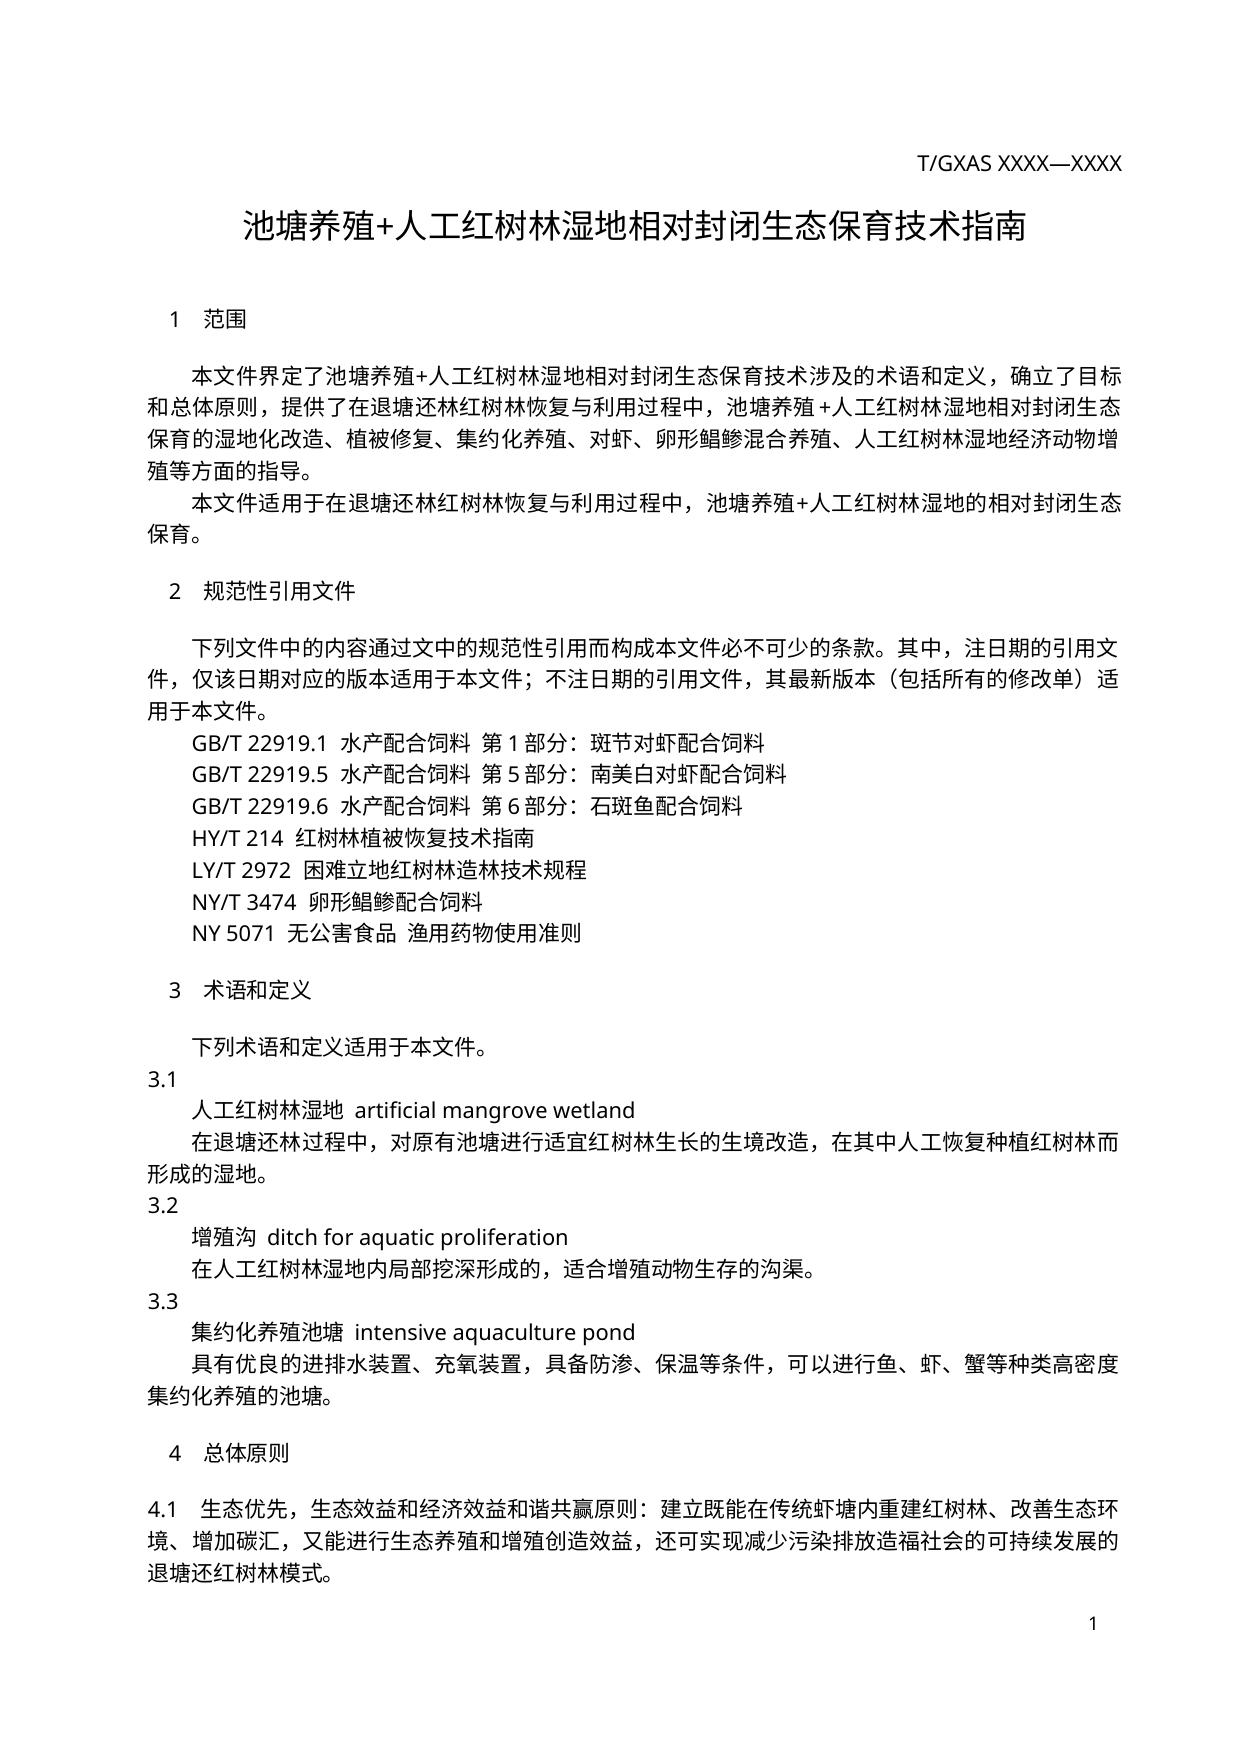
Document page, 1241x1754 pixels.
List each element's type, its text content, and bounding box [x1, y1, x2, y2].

text 本文件界定了池塘养殖+人工红树林湿地相对封闭生态保育技术涉及的术语和定义，确立了目标和总体原则，提供了在退塘还林红树林恢复与利用过程中，池塘养殖+人工红树林湿地相对封闭生态保育的湿地化改造、植被修复、集约化养殖、对虾、卵形鲳鲹混合养殖、人工红树林湿地经济动物增殖等方面的指导。 [148, 359, 1122, 486]
text 增殖沟 ditch for aquatic proliferation [148, 1188, 1122, 1252]
text NY/T 3474 卵形鲳鲹配合饲料 [148, 884, 1122, 916]
text 具有优良的进排水装置、充氧装置，具备防渗、保温等条件，可以进行鱼、虾、蟹等种类高密度集约化养殖的池塘。 [148, 1347, 1122, 1411]
text 范围 [148, 302, 1122, 334]
text 在退塘还林过程中，对原有池塘进行适宜红树林生长的生境改造，在其中人工恢复种植红树林而形成的湿地。 [148, 1125, 1122, 1188]
text 在人工红树林湿地内局部挖深形成的，适合增殖动物生存的沟渠。 [148, 1252, 1122, 1284]
text 规范性引用文件 [148, 574, 1122, 606]
text LY/T 2972 困难立地红树林造林技术规程 [148, 853, 1122, 884]
text GB/T 22919.5 水产配合饲料 第5部分：南美白对虾配合饲料 [148, 757, 1122, 789]
text 集约化养殖池塘 intensive aquaculture pond [148, 1284, 1122, 1347]
text HY/T 214 红树林植被恢复技术指南 [148, 821, 1122, 853]
text GB/T 22919.1 水产配合饲料 第1部分：斑节对虾配合饲料 [148, 726, 1122, 757]
text 生态优先，生态效益和经济效益和谐共赢原则：建立既能在传统虾塘内重建红树林、改善生态环境、增加碳汇，又能进行生态养殖和增殖创造效益，还可实现减少污染排放造福社会的可持续发展的退塘还红树林模式。 [148, 1492, 1122, 1587]
text GB/T 22919.6 水产配合饲料 第6部分：石斑鱼配合饲料 [148, 789, 1122, 821]
text 总体原则 [148, 1436, 1122, 1467]
text 人工红树林湿地 artificial mangrove wetland [148, 1062, 1122, 1125]
text NY 5071 无公害食品 渔用药物使用准则 [148, 916, 1122, 948]
text 本文件适用于在退塘还林红树林恢复与利用过程中，池塘养殖+人工红树林湿地的相对封闭生态保育。 [148, 486, 1122, 549]
text 术语和定义 [148, 973, 1122, 1005]
